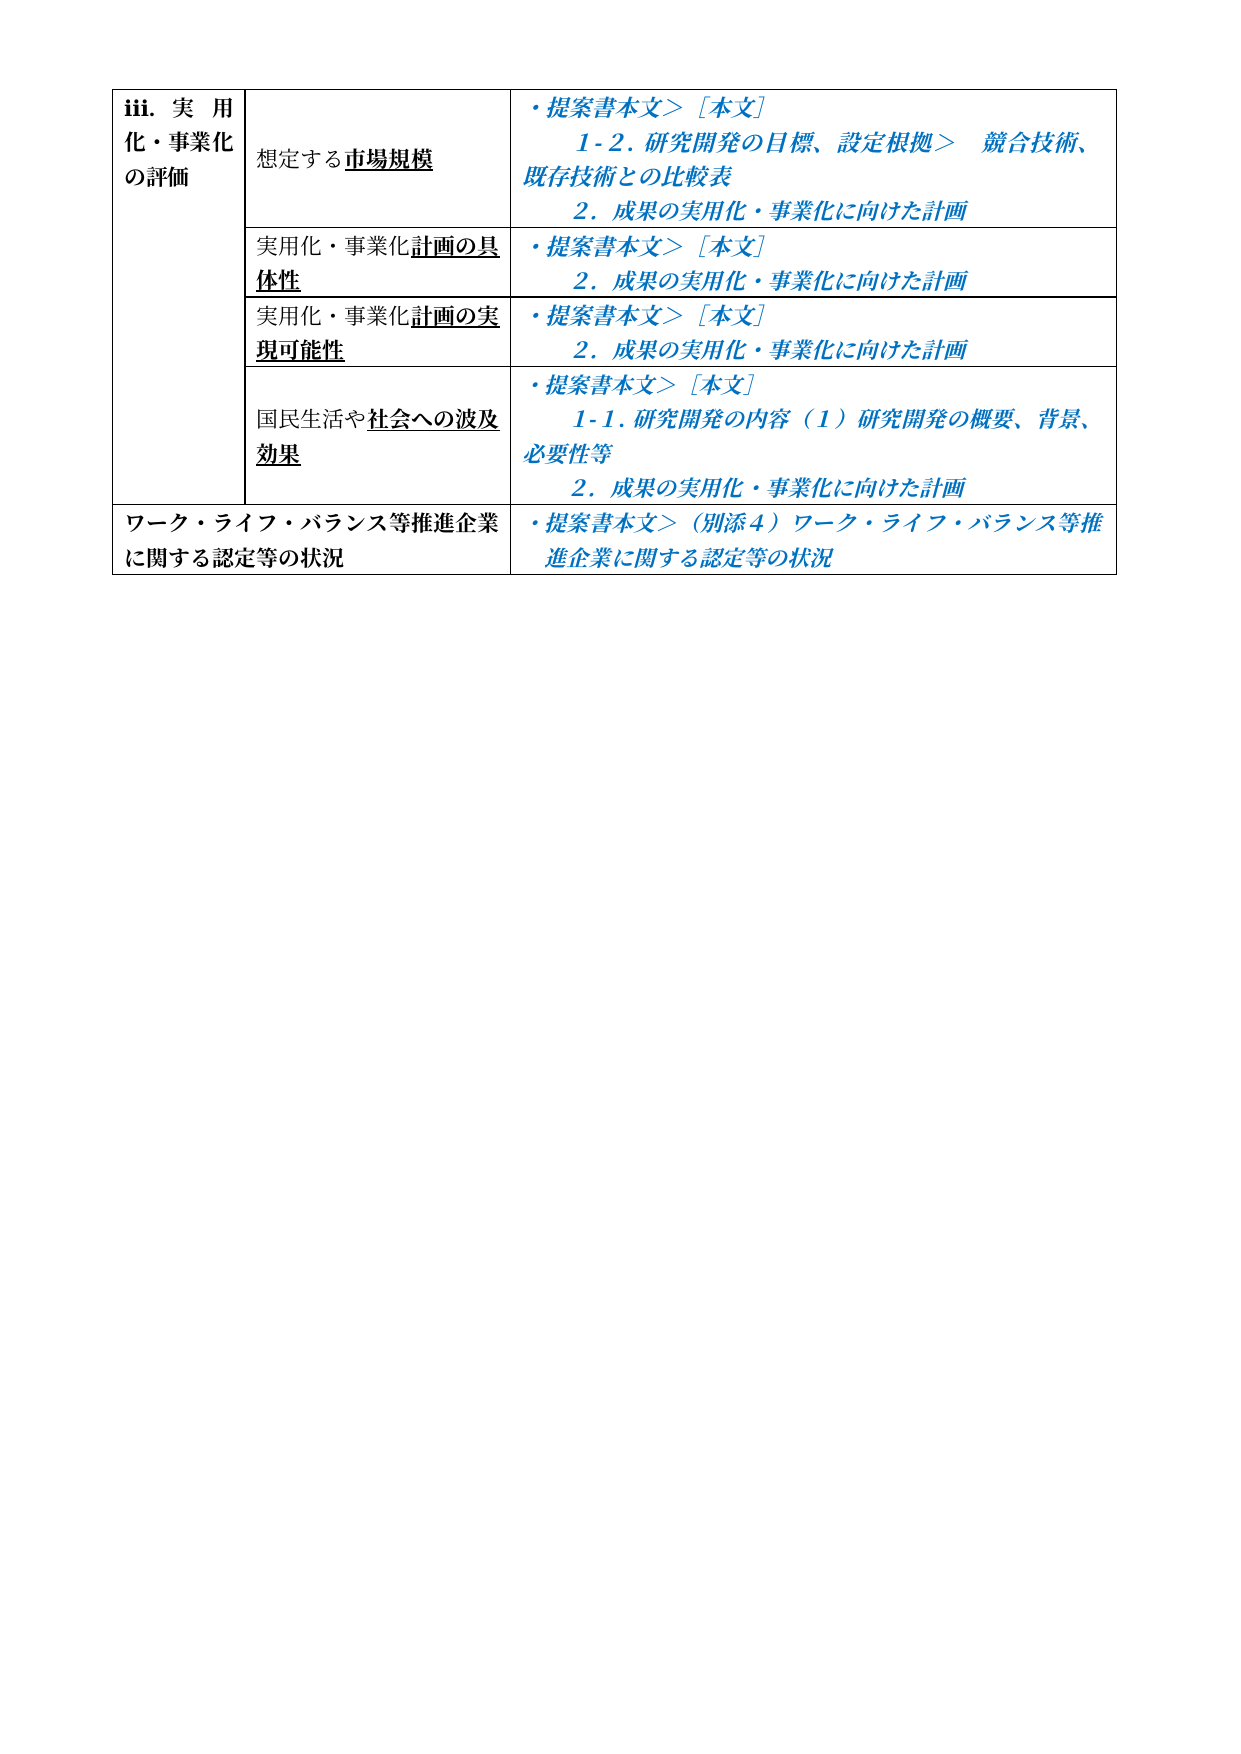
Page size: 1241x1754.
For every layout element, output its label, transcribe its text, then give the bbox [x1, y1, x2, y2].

table_cell ・提案書本文＞［本文］ １-２. 研究開発の目標、設定根拠＞ 競合技術、 既存技術との比較表 ２．成果の実用化・事業化に向けた計画 [511, 90, 1116, 227]
table_cell ・提案書本文＞［本文］ １-１. 研究開発の内容（１）研究開発の概要、背景、 必要性等 ２．成果の実用化・事業化に向けた計画 [511, 367, 1116, 504]
table_cell 国民生活や社会への波及効果 [246, 367, 510, 504]
table_cell ⅲ.実用化・事業化の評価 [113, 90, 244, 504]
table_cell ・提案書本文＞（別添４）ワーク・ライフ・バランス等推進企業に関する認定等の状況 [511, 505, 1116, 574]
table_cell 実用化・事業化計画の具体性 [246, 228, 510, 296]
table_cell 想定する市場規模 [246, 90, 510, 227]
table_cell 実用化・事業化計画の実現可能性 [246, 298, 510, 366]
table_cell ワーク・ライフ・バランス等推進企業に関する認定等の状況 [113, 505, 510, 574]
table_cell ・提案書本文＞［本文］ ２．成果の実用化・事業化に向けた計画 [511, 298, 1116, 366]
table_cell ・提案書本文＞［本文］ ２．成果の実用化・事業化に向けた計画 [511, 228, 1116, 296]
